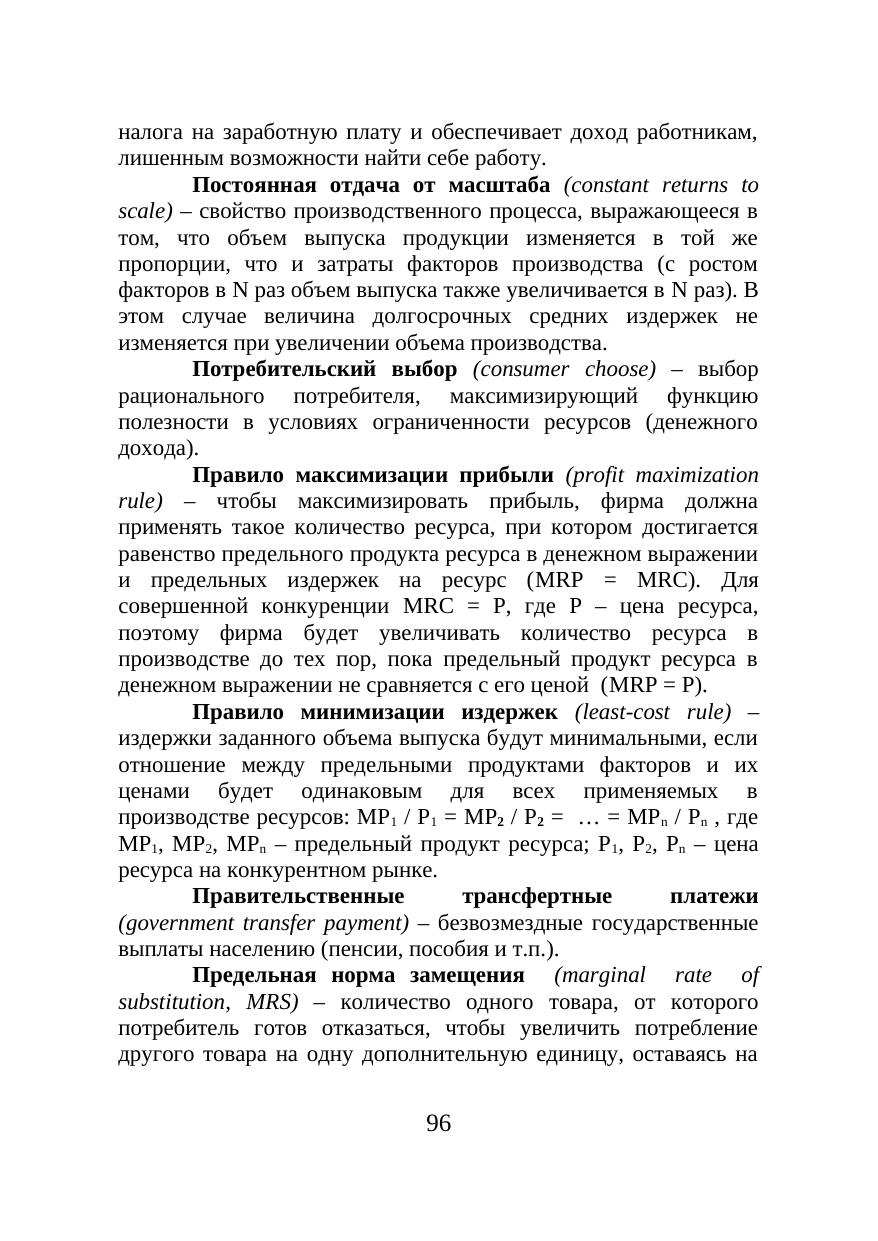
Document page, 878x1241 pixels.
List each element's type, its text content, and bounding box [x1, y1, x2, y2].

text Правило максимизации прибыли (profit maximization rule) – чтобы максимизировать прибыль, фирма должна применять такое количество ресурса, при котором достигается равенство предельного продукта ресурса в денежном выражении и предельных издержек на ресурс (MRP = MRC). Для совершенной конкуренции MRС = Р, где Р – цена ресурса, поэтому фирма будет увеличивать количество ресурса в производстве до тех пор, пока предельный продукт ресурса в денежном выражении не сравняется с его ценой (MRP = Р). [118, 461, 759, 698]
text Правило минимизации издержек (least-cost rule) – издержки заданного объема выпуска будут минимальными, если отношение между предельными продуктами факторов и их ценами будет одинаковым для всех применяемых в производстве ресурсов: МР1 / Р1 = МР2 / Р2 = … = МРn / Рn , где МР1, МР2, МРn – предельный продукт ресурса; Р1, Р2, Рn – цена ресурса на конкурентном рынке. [118, 698, 759, 882]
text Потребительский выбор (consumer choose) – выбор рационального потребителя, максимизирующий функцию полезности в условиях ограниченности ресурсов (денежного дохода). [118, 355, 759, 461]
text Правительственные трансфертные платежи (government transfer payment) – безвозмездные государственные выплаты населению (пенсии, пособия и т.п.). [118, 882, 759, 961]
text Постоянная отдача от масштаба (constant returns to scale) – свойство производственного процесса, выражающееся в том, что объем выпуска продукции изменяется в той же пропорции, что и затраты факторов производства (с ростом факторов в N раз объем выпуска также увеличивается в N раз). В этом случае величина долгосрочных средних издержек не изменяется при увеличении объема производства. [118, 171, 759, 355]
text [118, 118, 759, 171]
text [118, 961, 759, 1067]
